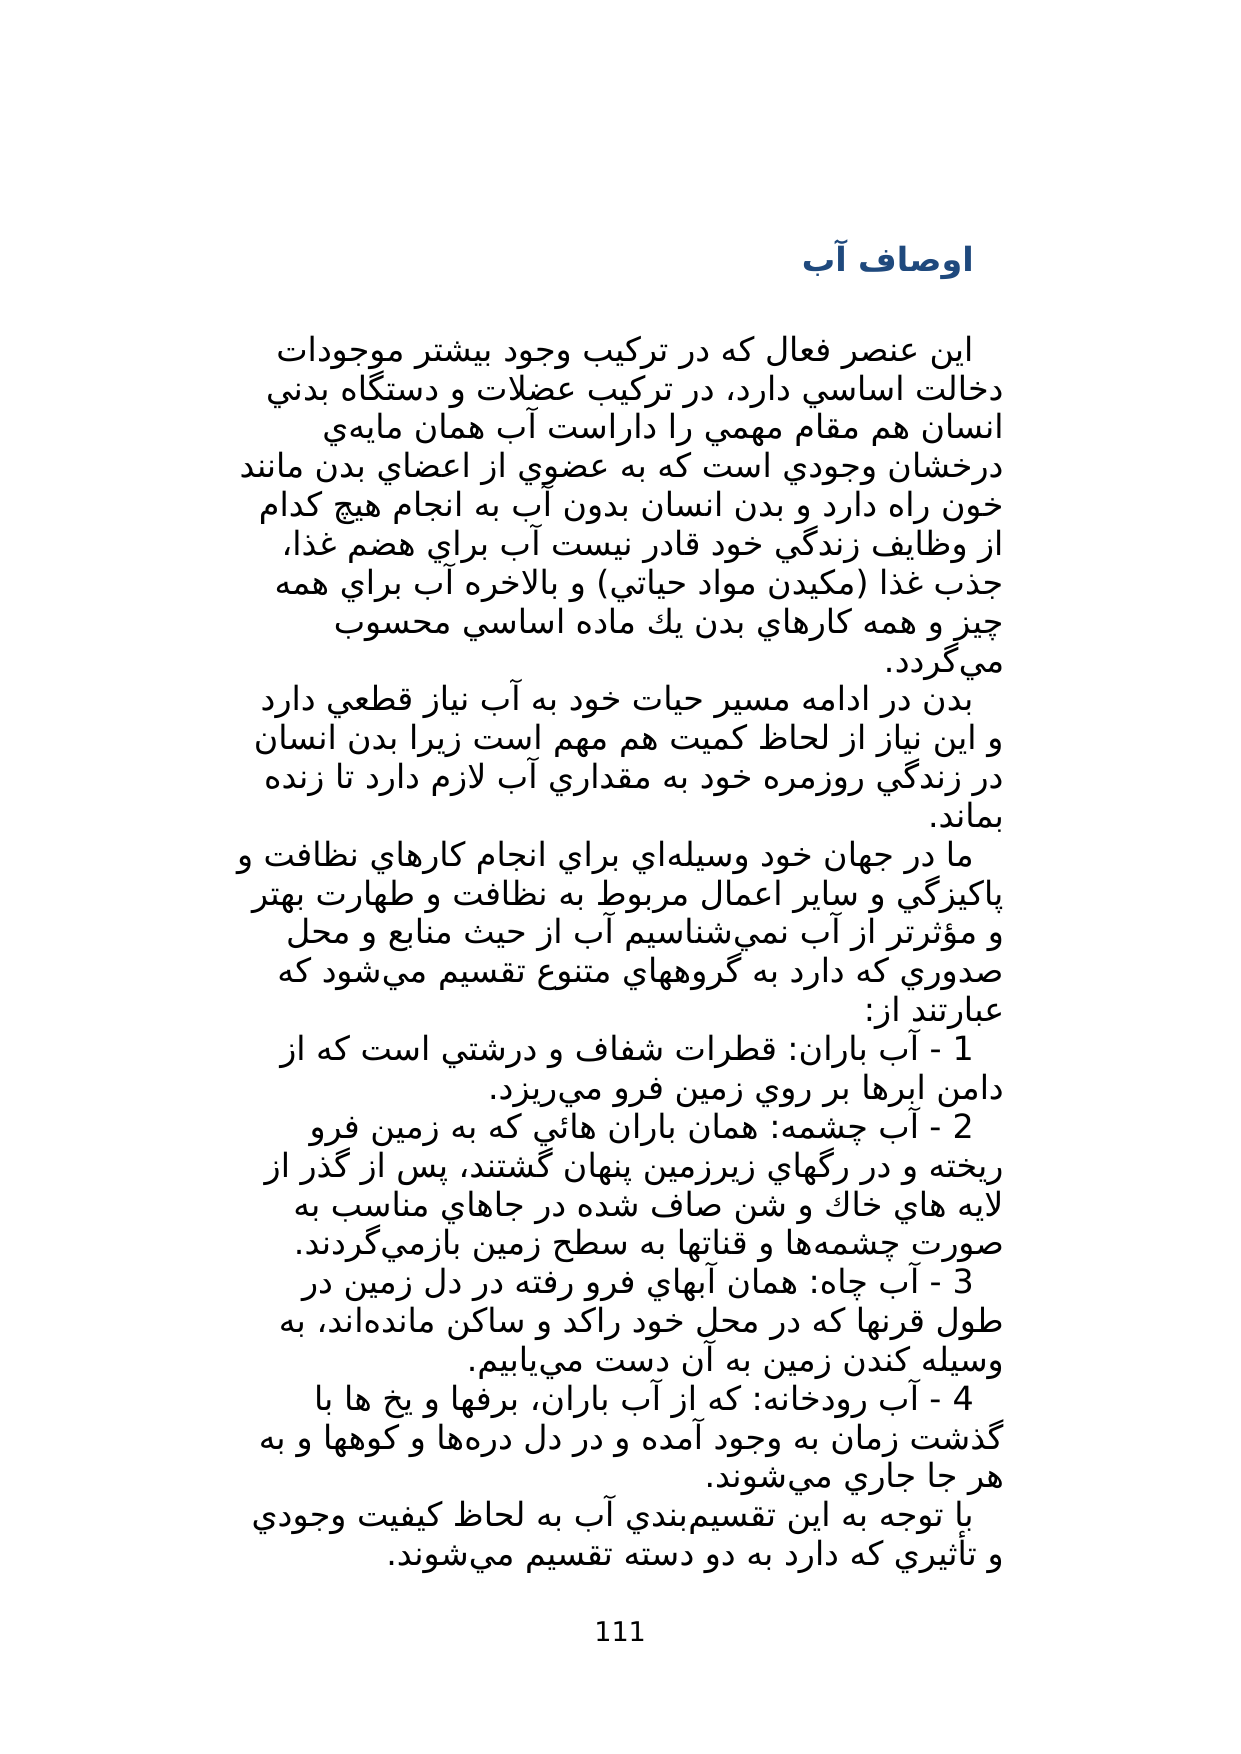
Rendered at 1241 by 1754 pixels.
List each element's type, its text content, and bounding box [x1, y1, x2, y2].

text 1 - آب باران: قطرات شفاف و درشتي است كه از دامن ابرها بر روي زمين فرو مي‌ريزد. [236, 1029, 1004, 1107]
text اين عنصر فعال كه در تركيب وجود بيشتر موجودات دخالت اساسي دارد، در تركيب عضلات و دستگاه بدني انسان هم مقام مهمي را داراست آب همان مايه‌ي درخشان وجودي است كه به عضوي از اعضاي بدن مانند خون راه دارد و بدن انسان بدون آب به انجام هيچ كدام از وظايف زندگي خود قادر نيست آب براي هضم غذا، جذب غذا (مكيدن مواد حياتي) و بالاخره آب براي همه چيز و همه كارهاي بدن يك ماده اساسي محسوب مي‌گردد. [236, 330, 1004, 680]
text ما در جهان خود وسيله‌اي براي انجام كارهاي نظافت و پاكيزگي و ساير اعمال مربوط به نظافت و طهارت بهتر و مؤثرتر از آب نمي‌شناسيم آب از حيث منابع و محل صدوري كه دارد به گروههاي متنوع تقسيم مي‌شود كه عبارتند از: [236, 835, 1004, 1029]
text 2 - آب چشمه: همان باران هائي كه به زمين فرو ريخته و در رگهاي زيرزمين پنهان گشتند، پس از گذر از لايه هاي خاك و شن صاف شده در جاهاي مناسب به صورت چشمه‌ها و قناتها به سطح زمين بازمي‌گردند. [236, 1107, 1004, 1263]
text 4 - آب رودخانه: كه از آب باران، برفها و يخ ها با گذشت زمان به وجود آمده و در دل دره‌ها و كوهها و به هر جا جاري مي‌شوند. [236, 1379, 1004, 1496]
text بدن در ادامه مسير حيات خود به آب نياز قطعي دارد و اين نياز از لحاظ كميت هم مهم است زيرا بدن انسان در زندگي روزمره خود به مقداري آب لازم دارد تا زنده بماند. [236, 680, 1004, 835]
text با توجه به اين تقسيم‌بندي آب به لحاظ كيفيت وجودي و تأثيري كه دارد به دو دسته تقسيم مي‌شوند. [236, 1496, 1004, 1573]
subtitle اوصاف آب [236, 241, 1004, 279]
text 3 - آب چاه: همان آبهاي فرو رفته در دل زمين در طول قرنها كه در محل خود راكد و ساكن مانده‌اند، به وسيله كندن زمين به آن دست مي‌يابيم. [236, 1263, 1004, 1379]
